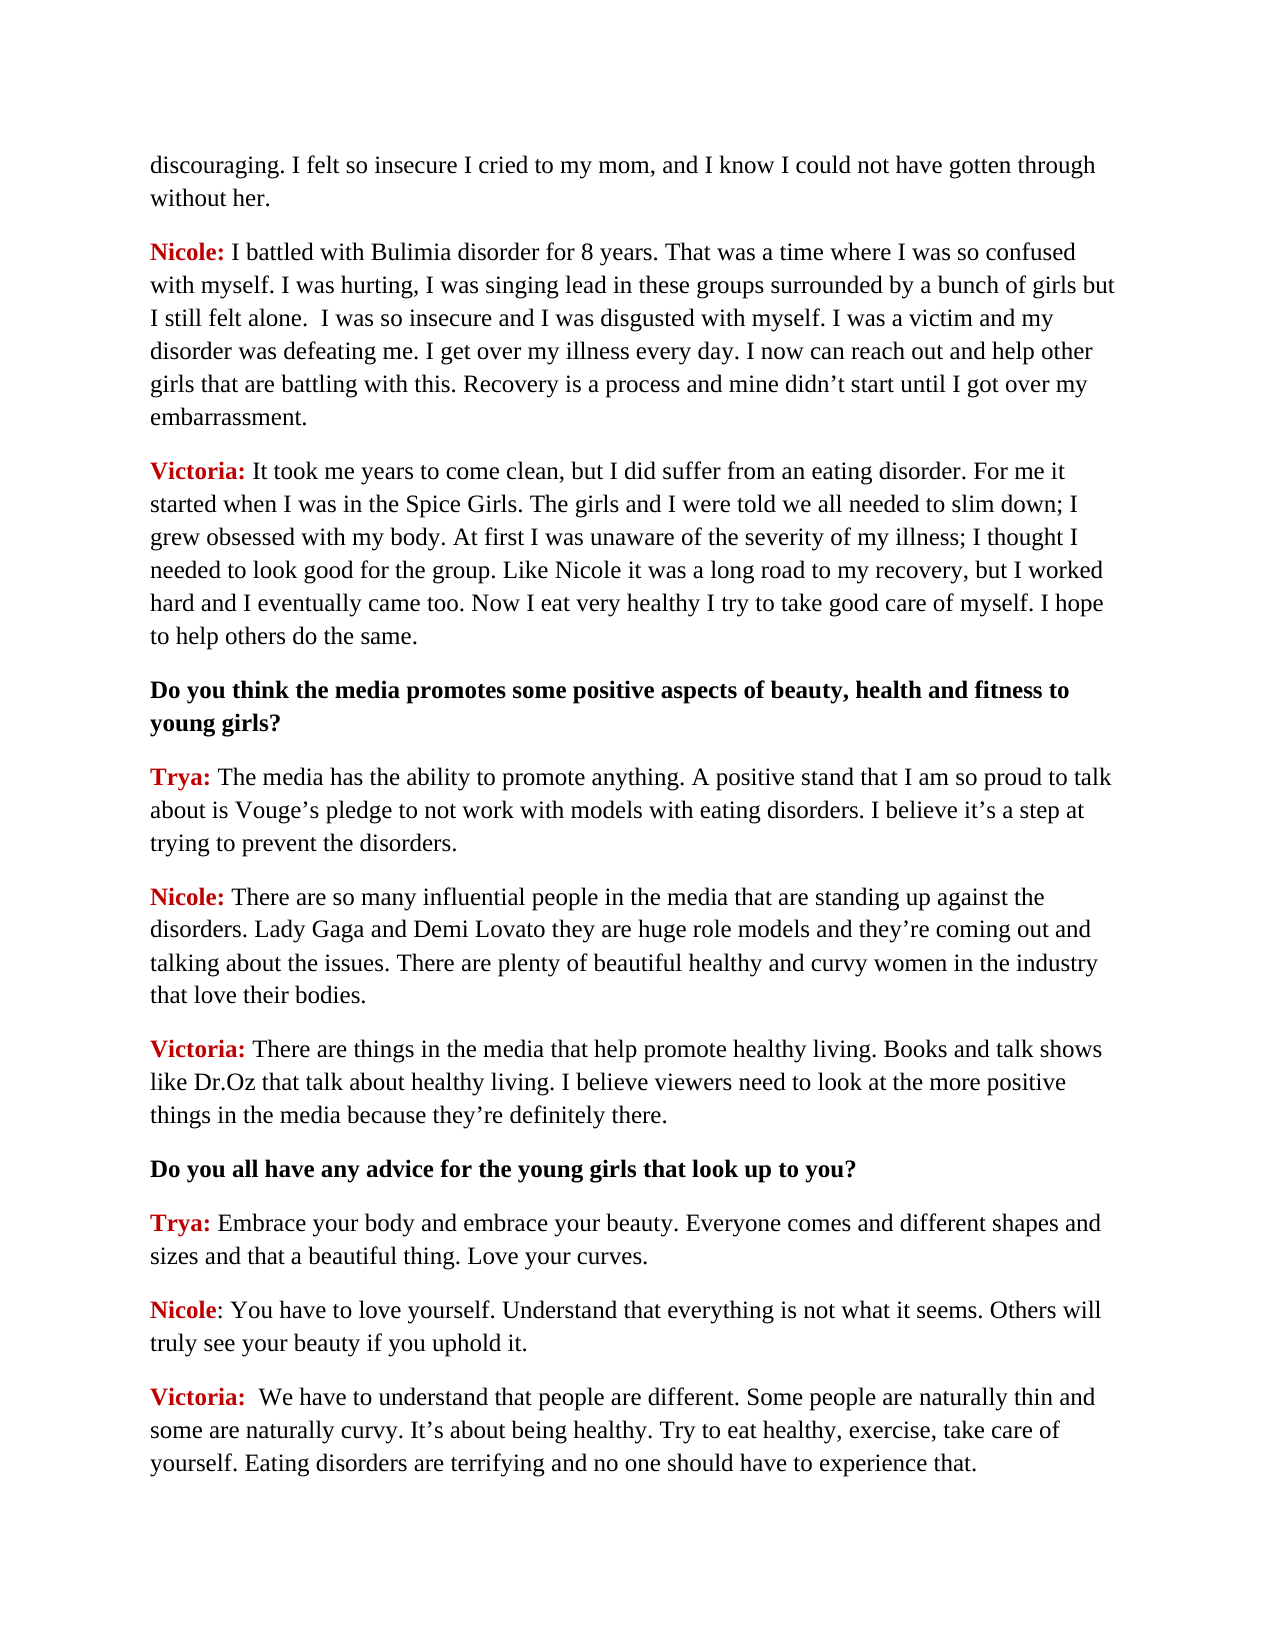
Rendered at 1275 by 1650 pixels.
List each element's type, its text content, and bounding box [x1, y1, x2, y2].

text Do you all have any advice for the young girls that look up to you? [150, 1154, 1125, 1183]
text Nicole: There are so many influential people in the media that are standing up against the disorders. Lady Gaga and Demi Lovato they are huge role models and they’re coming out and talking about the issues. There are plenty of beautiful healthy and curvy women in the industry that love their bodies. [150, 882, 1125, 1009]
text Do you think the media promotes some positive aspects of beauty, health and fitness to young girls? [150, 675, 1125, 737]
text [150, 150, 1125, 212]
text Victoria: It took me years to come clean, but I did suffer from an eating disorder. For me it started when I was in the Spice Girls. The girls and I were told we all needed to slim down; I grew obsessed with my body. At first I was unaware of the severity of my illness; I thought I needed to look good for the group. Like Nicole it was a long road to my recovery, but I worked hard and I eventually came too. Now I eat very healthy I try to take good care of myself. I hope to help others do the same. [150, 456, 1125, 650]
text Trya: Embrace your body and embrace your beauty. Everyone comes and different shapes and sizes and that a beautiful thing. Love your curves. [150, 1208, 1125, 1270]
text Trya: The media has the ability to promote anything. A positive stand that I am so proud to talk about is Vouge’s pledge to not work with models with eating disorders. I believe it’s a step at trying to prevent the disorders. [150, 762, 1125, 856]
text Victoria: There are things in the media that help promote healthy living. Books and talk shows like Dr.Oz that talk about healthy living. I believe viewers need to look at the more positive things in the media because they’re definitely there. [150, 1034, 1125, 1129]
text Victoria: We have to understand that people are different. Some people are naturally thin and some are naturally curvy. It’s about being healthy. Try to eat healthy, exercise, take care of yourself. Eating disorders are terrifying and no one should have to experience that. [150, 1382, 1125, 1477]
text Nicole: You have to love yourself. Understand that everything is not what it seems. Others will truly see your beauty if you uphold it. [150, 1295, 1125, 1357]
text Nicole: I battled with Bulimia disorder for 8 years. That was a time where I was so confused with myself. I was hurting, I was singing lead in these groups surrounded by a bunch of girls but I still felt alone. I was so insecure and I was disgusted with myself. I was a victim and my disorder was defeating me. I get over my illness every day. I now can reach out and help other girls that are battling with this. Recovery is a process and mine didn’t start until I got over my embarrassment. [150, 237, 1125, 431]
